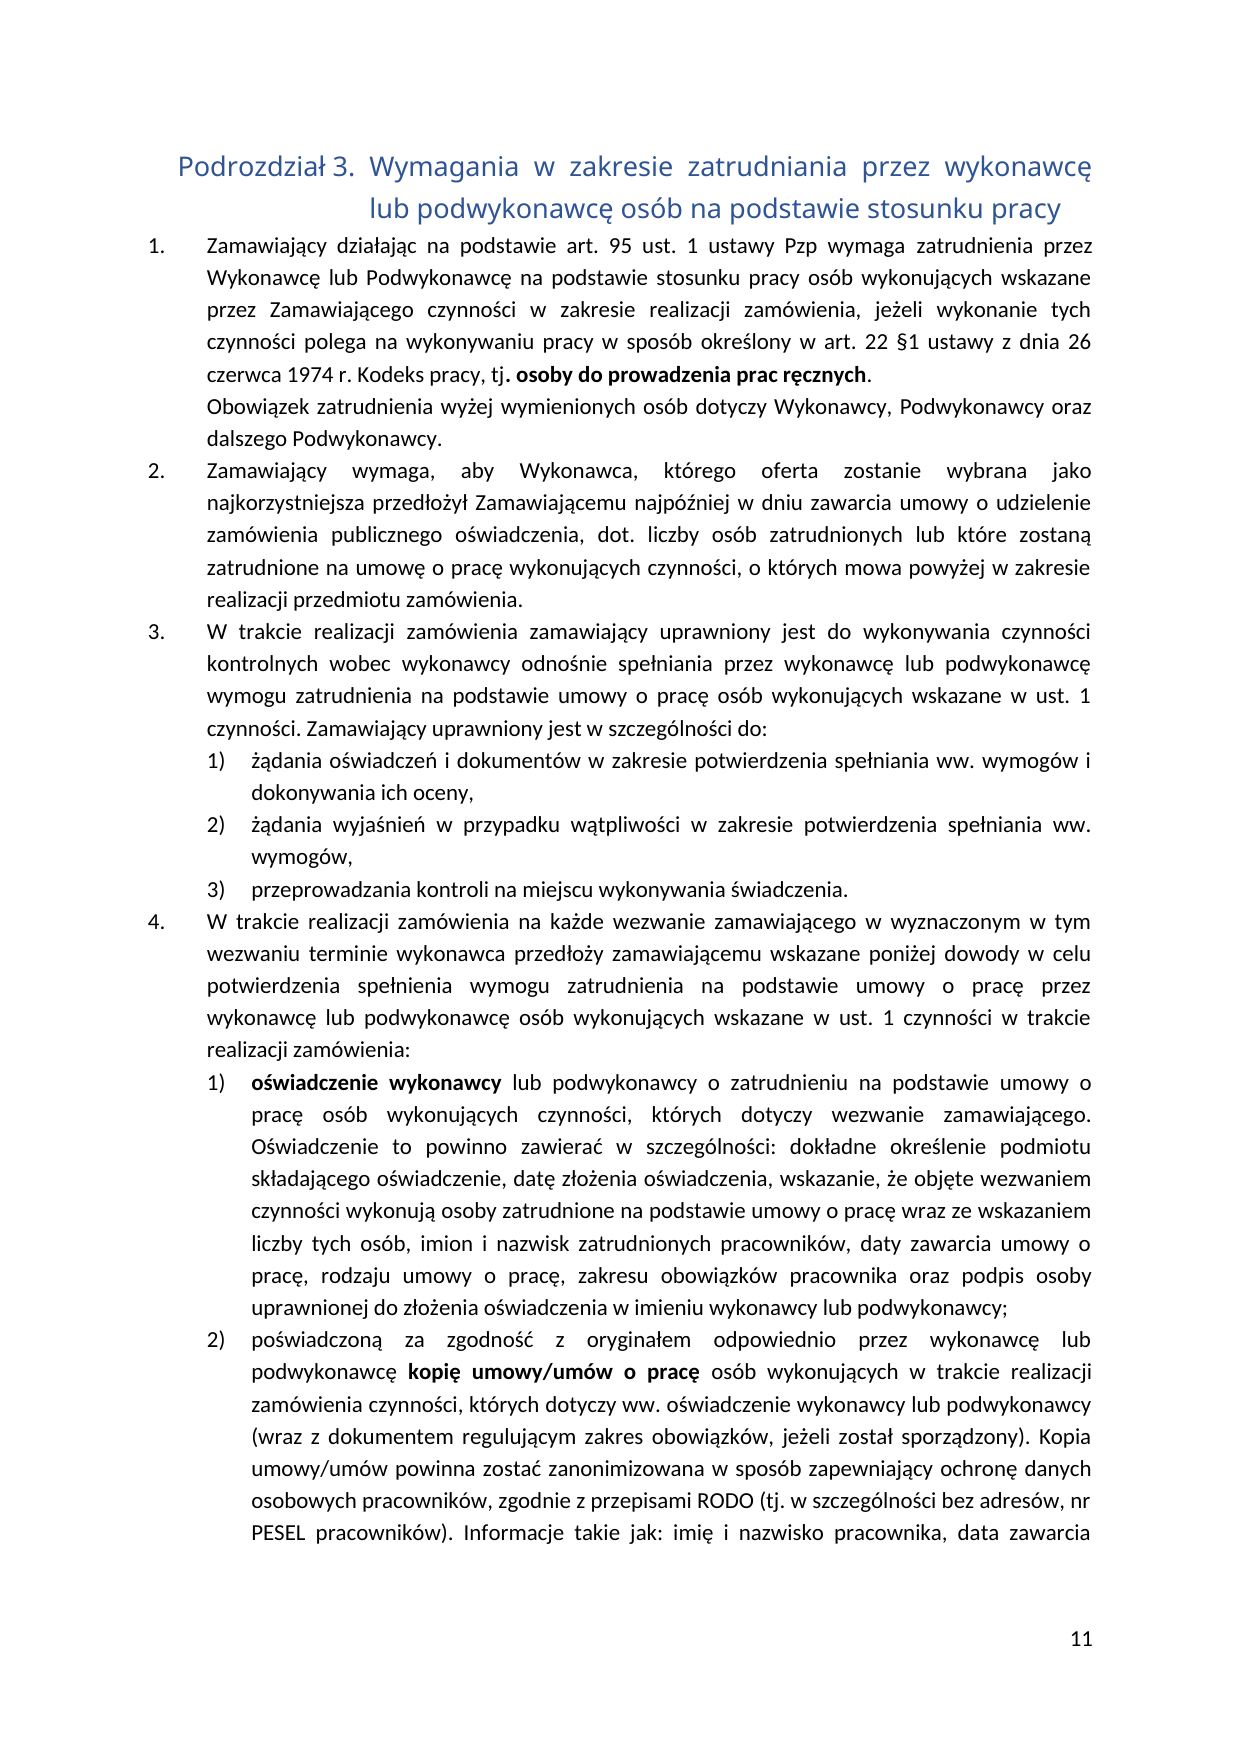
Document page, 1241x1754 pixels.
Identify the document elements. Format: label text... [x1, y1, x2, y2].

list W trakcie realizacji zamówienia na każde wezwanie zamawiającego w wyznaczonym w tym wezwaniu terminie wykonawca przedłoży zamawiającemu wskazane poniżej dowody w celu potwierdzenia spełnienia wymogu zatrudnienia na podstawie umowy o pracę przez wykonawcę lub podwykonawcę osób wykonujących wskazane w ust. 1 czynności w trakcie realizacji zamówienia: [148, 907, 1093, 1064]
list żądania oświadczeń i dokumentów w zakresie potwierdzenia spełniania ww. wymogów i dokonywania ich oceny, [207, 746, 1093, 806]
list oświadczenie wykonawcy lub podwykonawcy o zatrudnieniu na podstawie umowy o pracę osób wykonujących czynności, których dotyczy wezwanie zamawiającego. Oświadczenie to powinno zawierać w szczególności: dokładne określenie podmiotu składającego oświadczenie, datę złożenia oświadczenia, wskazanie, że objęte wezwaniem czynności wykonują osoby zatrudnione na podstawie umowy o pracę wraz ze wskazaniem liczby tych osób, imion i nazwisk zatrudnionych pracowników, daty zawarcia umowy o pracę, rodzaju umowy o pracę, zakresu obowiązków pracownika oraz podpis osoby uprawnionej do złożenia oświadczenia w imieniu wykonawcy lub podwykonawcy; [207, 1068, 1093, 1321]
list Zamawiający wymaga, aby Wykonawca, którego oferta zostanie wybrana jako najkorzystniejsza przedłożył Zamawiającemu najpóźniej w dniu zawarcia umowy o udzielenie zamówienia publicznego oświadczenia, dot. liczby osób zatrudnionych lub które zostaną zatrudnione na umowę o pracę wykonujących czynności, o których mowa powyżej w zakresie realizacji przedmiotu zamówienia. [148, 456, 1093, 613]
list Zamawiający działając na podstawie art. 95 ust. 1 ustawy Pzp wymaga zatrudnienia przez Wykonawcę lub Podwykonawcę na podstawie stosunku pracy osób wykonujących wskazane przez Zamawiającego czynności w zakresie realizacji zamówienia, jeżeli wykonanie tych czynności polega na wykonywaniu pracy w sposób określony w art. 22 §1 ustawy z dnia 26 czerwca 1974 r. Kodeks pracy, tj. osoby do prowadzenia prac ręcznych. [148, 231, 1093, 388]
list W trakcie realizacji zamówienia zamawiający uprawniony jest do wykonywania czynności kontrolnych wobec wykonawcy odnośnie spełniania przez wykonawcę lub podwykonawcę wymogu zatrudnienia na podstawie umowy o pracę osób wykonujących wskazane w ust. 1 czynności. Zamawiający uprawniony jest w szczególności do: [148, 617, 1093, 742]
subtitle Wymagania w zakresie zatrudniania przez wykonawcę lub podwykonawcę osób na podstawie stosunku pracy [177, 148, 1093, 226]
list żądania wyjaśnień w przypadku wątpliwości w zakresie potwierdzenia spełniania ww. wymogów, [207, 810, 1093, 871]
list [207, 1325, 1093, 1546]
list przeprowadzania kontroli na miejscu wykonywania świadczenia. [207, 875, 1093, 903]
list Obowiązek zatrudnienia wyżej wymienionych osób dotyczy Wykonawcy, Podwykonawcy oraz dalszego Podwykonawcy. [207, 392, 1093, 452]
